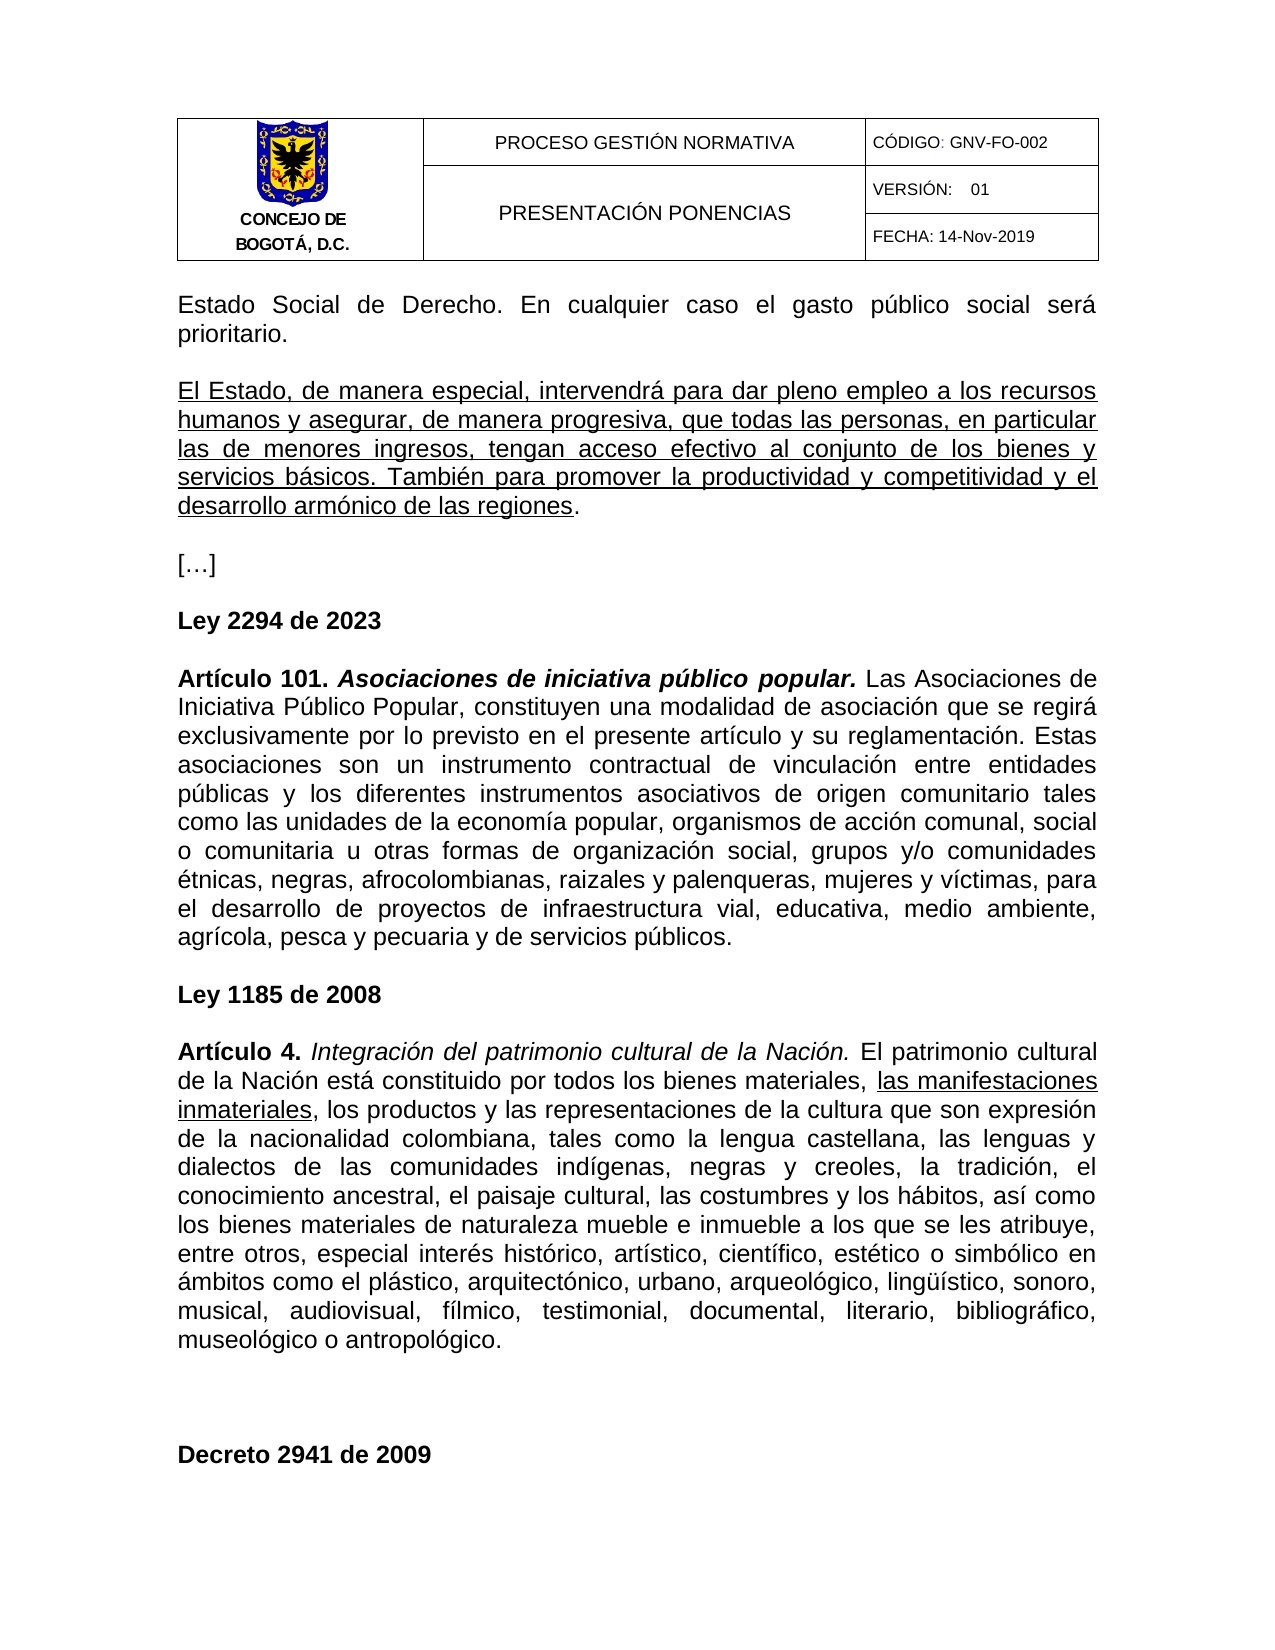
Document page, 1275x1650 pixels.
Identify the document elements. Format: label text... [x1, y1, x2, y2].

text […] [177, 548, 1098, 577]
text Decreto 2941 de 2009 [177, 1440, 1098, 1468]
text El Estado, de manera especial, intervendrá para dar pleno empleo a los recursos humanos y asegurar, de manera progresiva, que todas las personas, en particular las de menores ingresos, tengan acceso efectivo al conjunto de los bienes y servicios básicos. También para promover la productividad y competitividad y el desarrollo armónico de las regiones. [177, 431, 1098, 487]
text Ley 2294 de 2023 [177, 606, 1098, 635]
text El Estado, de manera especial, intervendrá para dar pleno empleo a los recursos humanos y asegurar, de manera progresiva, que todas las personas, en particular las de menores ingresos, tengan acceso efectivo al conjunto de los bienes y servicios básicos. También para promover la productividad y competitividad y el desarrollo armónico de las regiones. [177, 376, 1098, 401]
text El Estado, de manera especial, intervendrá para dar pleno empleo a los recursos humanos y asegurar, de manera progresiva, que todas las personas, en particular las de menores ingresos, tengan acceso efectivo al conjunto de los bienes y servicios básicos. También para promover la productividad y competitividad y el desarrollo armónico de las regiones. [177, 402, 1098, 430]
text El Estado, de manera especial, intervendrá para dar pleno empleo a los recursos humanos y asegurar, de manera progresiva, que todas las personas, en particular las de menores ingresos, tengan acceso efectivo al conjunto de los bienes y servicios básicos. También para promover la productividad y competitividad y el desarrollo armónico de las regiones. [177, 488, 1098, 520]
text Artículo 101. Asociaciones de iniciativa público popular. Las Asociaciones de Iniciativa Público Popular, constituyen una modalidad de asociación que se regirá exclusivamente por lo previsto en el presente artículo y su reglamentación. Estas asociaciones son un instrumento contractual de vinculación entre entidades públicas y los diferentes instrumentos asociativos de origen comunitario tales como las unidades de la economía popular, organismos de acción comunal, social o comunitaria u otras formas de organización social, grupos y/o comunidades étnicas, negras, afrocolombianas, raizales y palenqueras, mujeres y víctimas, para el desarrollo de proyectos de infraestructura vial, educativa, medio ambiente, agrícola, pesca y pecuaria y de servicios públicos. [177, 663, 1098, 951]
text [177, 290, 1098, 347]
text Ley 1185 de 2008 [177, 980, 1098, 1008]
text Artículo 4. Integración del patrimonio cultural de la Nación. El patrimonio cultural de la Nación está constituido por todos los bienes materiales, las manifestaciones inmateriales, los productos y las representaciones de la cultura que son expresión de la nacionalidad colombiana, tales como la lengua castellana, las lenguas y dialectos de las comunidades indígenas, negras y creoles, la tradición, el conocimiento ancestral, el paisaje cultural, las costumbres y los hábitos, así como los bienes materiales de naturaleza mueble e inmueble a los que se les atribuye, entre otros, especial interés histórico, artístico, científico, estético o simbólico en ámbitos como el plástico, arquitectónico, urbano, arqueológico, lingüístico, sonoro, musical, audiovisual, fílmico, testimonial, documental, literario, bibliográfico, museológico o antropológico. [177, 1037, 1098, 1353]
